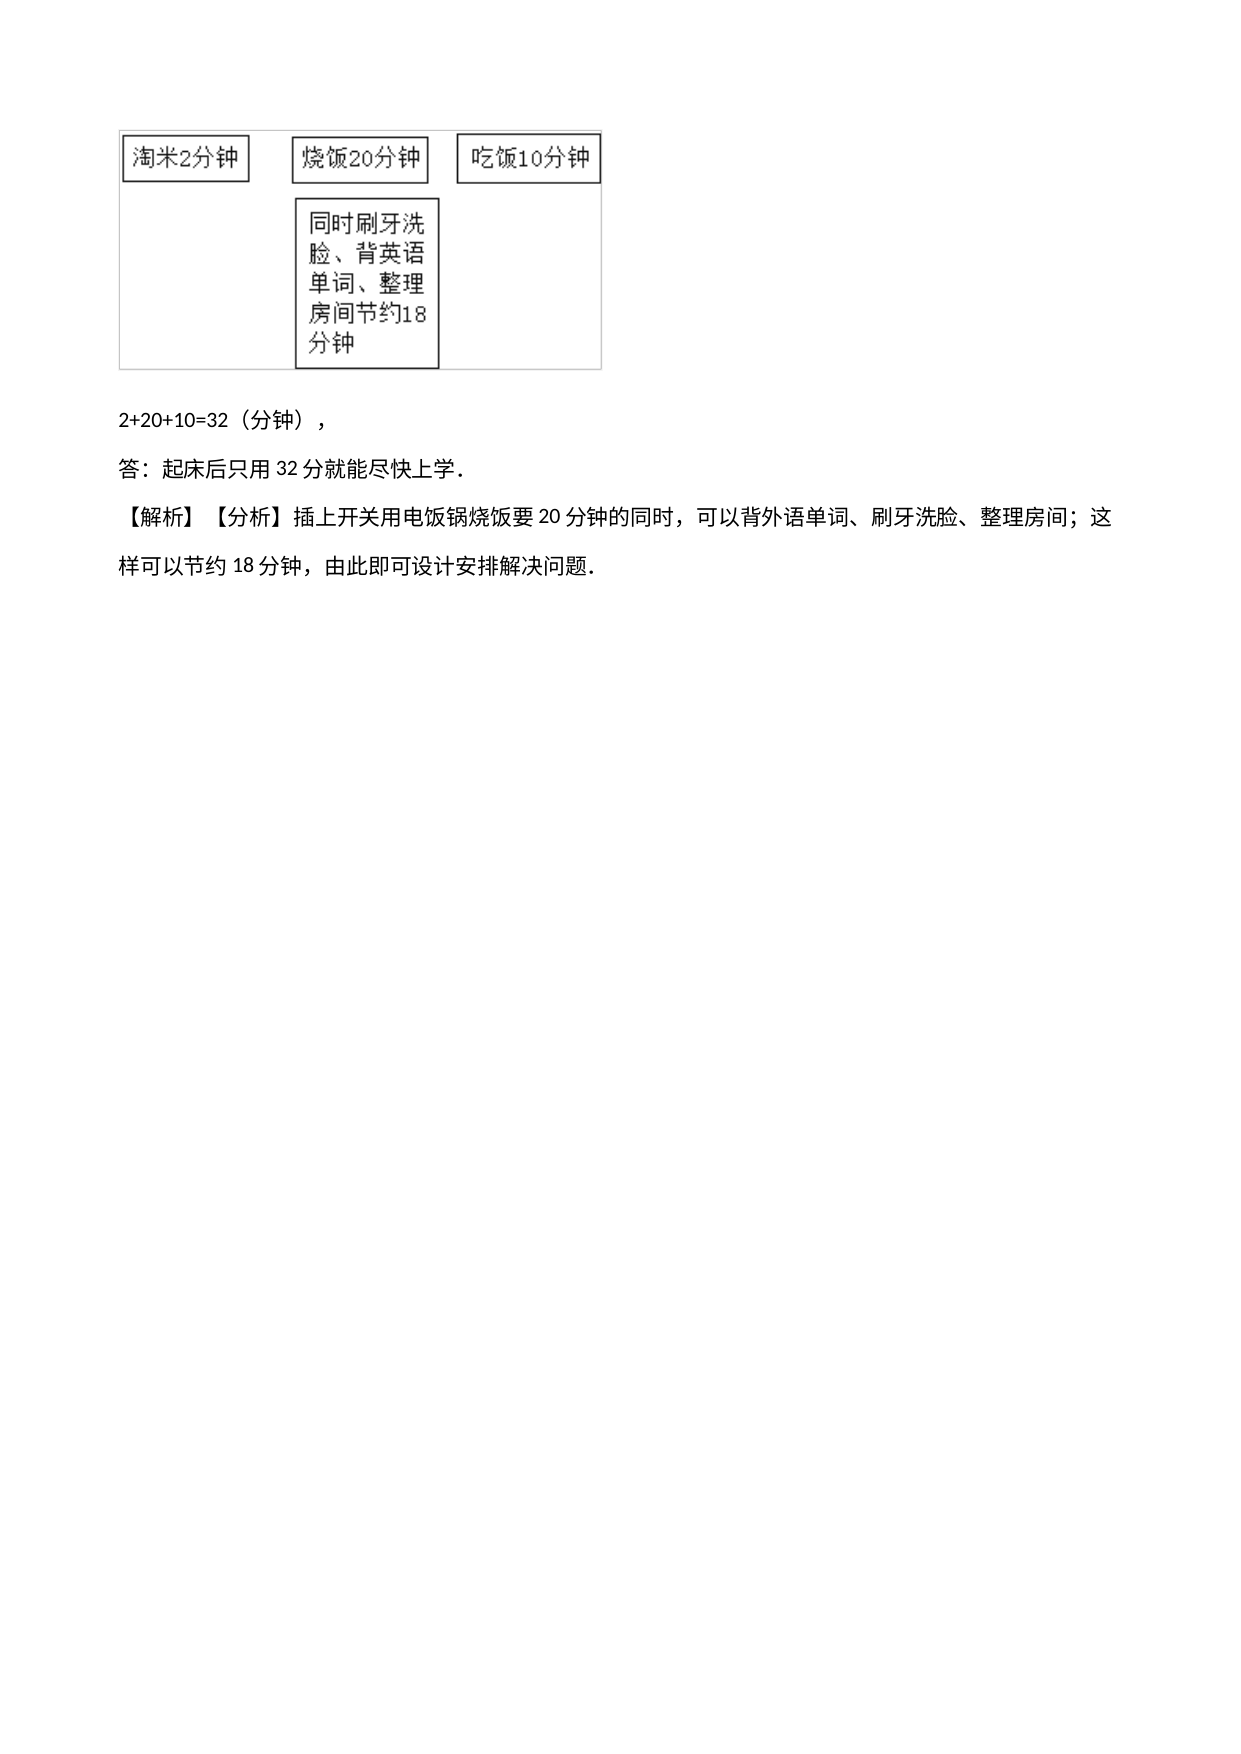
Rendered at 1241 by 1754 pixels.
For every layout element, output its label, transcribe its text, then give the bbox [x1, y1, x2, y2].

picture [118, 129, 603, 371]
text 【解析】【分析】插上开关用电饭锅烧饭要20分钟的同时，可以背外语单词、刷牙洗脸、整理房间；这样可以节约18分钟，由此即可设计安排解决问题． [118, 499, 1122, 581]
text 答：起床后只用32分就能尽快上学． [118, 451, 1122, 484]
text 2+20+10=32（分钟）， [118, 403, 1122, 435]
